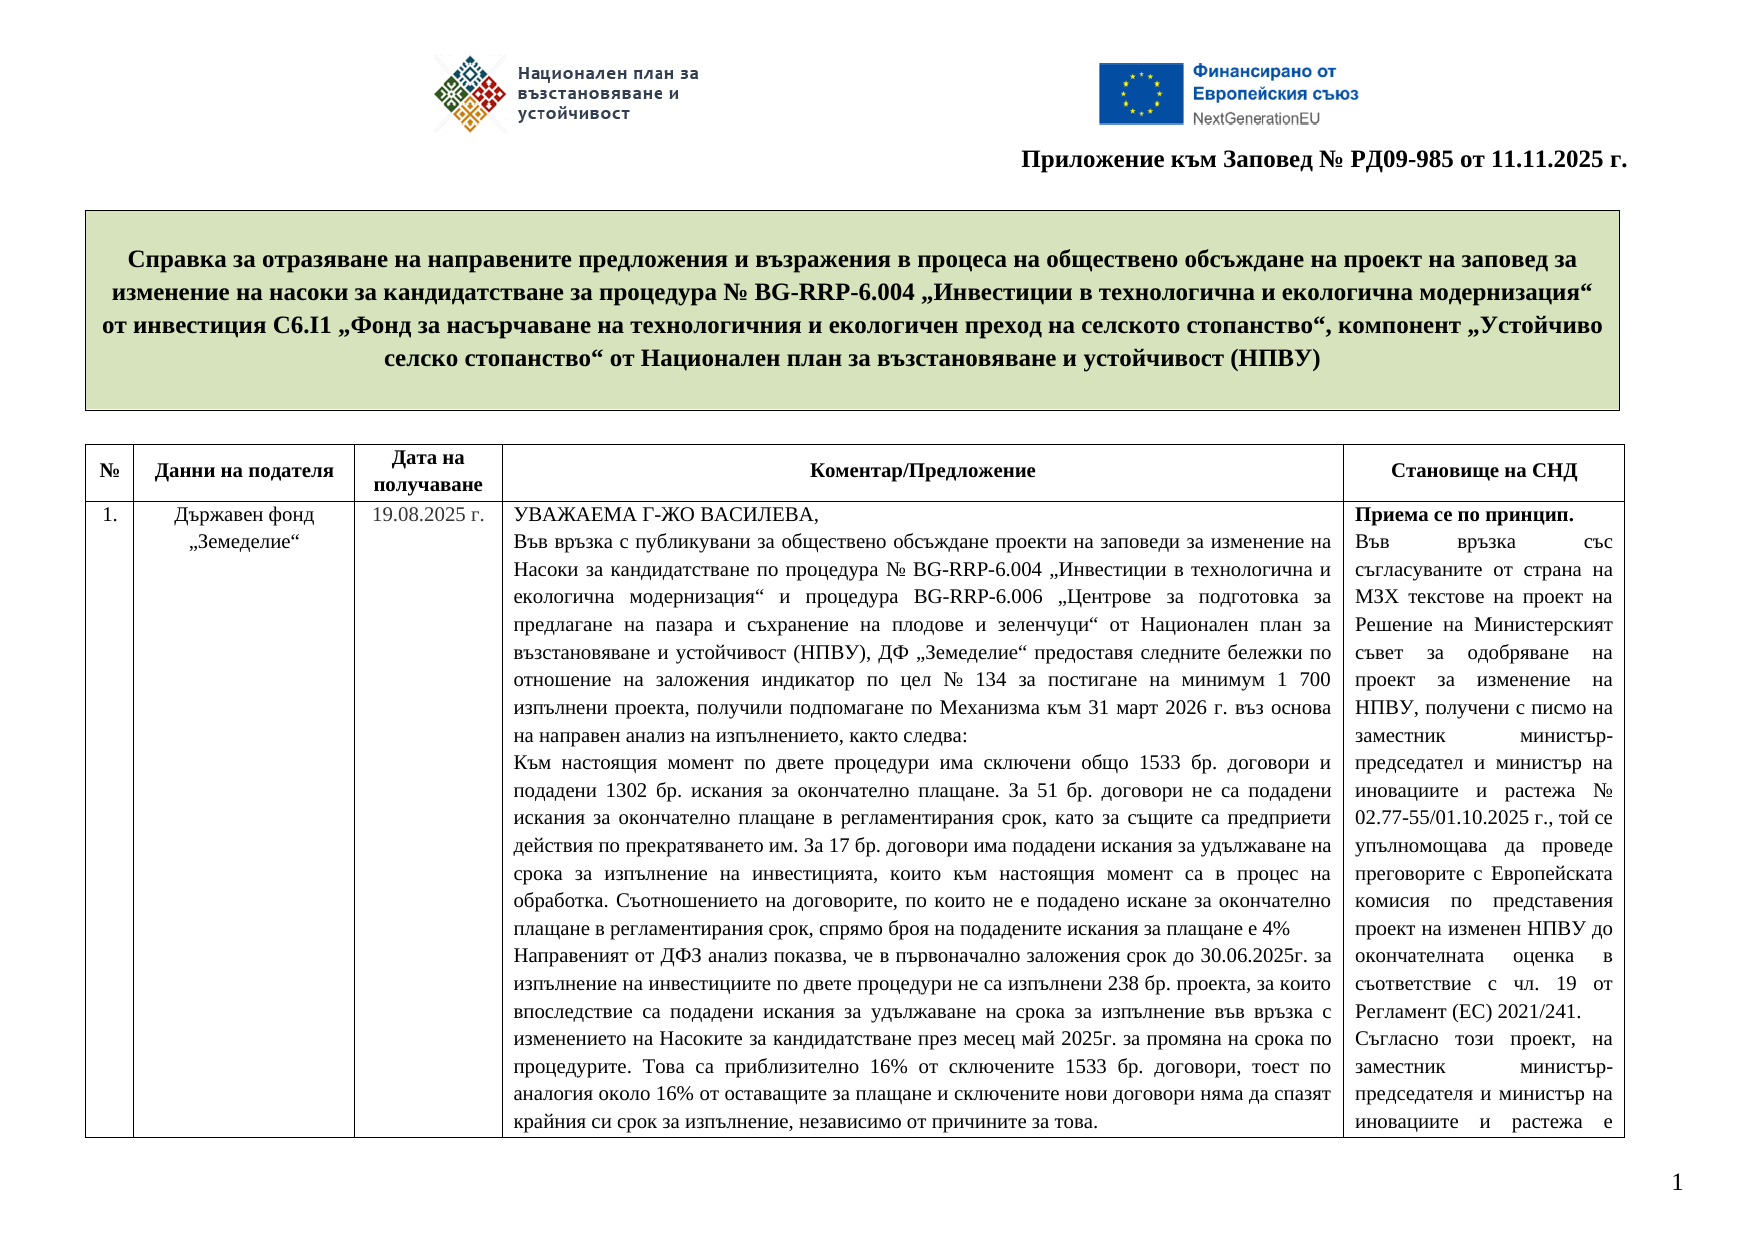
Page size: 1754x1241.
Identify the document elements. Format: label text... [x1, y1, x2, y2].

table_header Дата на получаване [355, 445, 502, 501]
text Приложение към Заповед № РД09-985 от 11.11.2025 г. [945, 144, 1627, 173]
table_cell 1. [86, 502, 133, 1137]
table_header Становище на СНД [1344, 445, 1624, 501]
table_header Коментар/Предложение [503, 445, 1343, 501]
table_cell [503, 502, 1343, 1137]
table_header № [86, 445, 133, 501]
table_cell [1344, 502, 1624, 1137]
table_header Справка за отразяване на направените предложения и възражения в процеса на обществено обсъждане на проект на заповед за изменение на насоки за кандидатстване за процедура № BG-RRP-6.004 „Инвестиции в технологична и екологична модернизация“ от инвестиция C6.I1 „Фонд за насърчаване на технологичния и екологичен преход на селското стопанство“, компонент „Устойчиво селско стопанство“ от Национален план за възстановяване и устойчивост (НПВУ) [86, 211, 1619, 409]
picture [420, 44, 1382, 145]
table_header Данни на подателя [134, 445, 354, 501]
table_cell 19.08.2025 г. [355, 502, 502, 1137]
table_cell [134, 502, 354, 1137]
